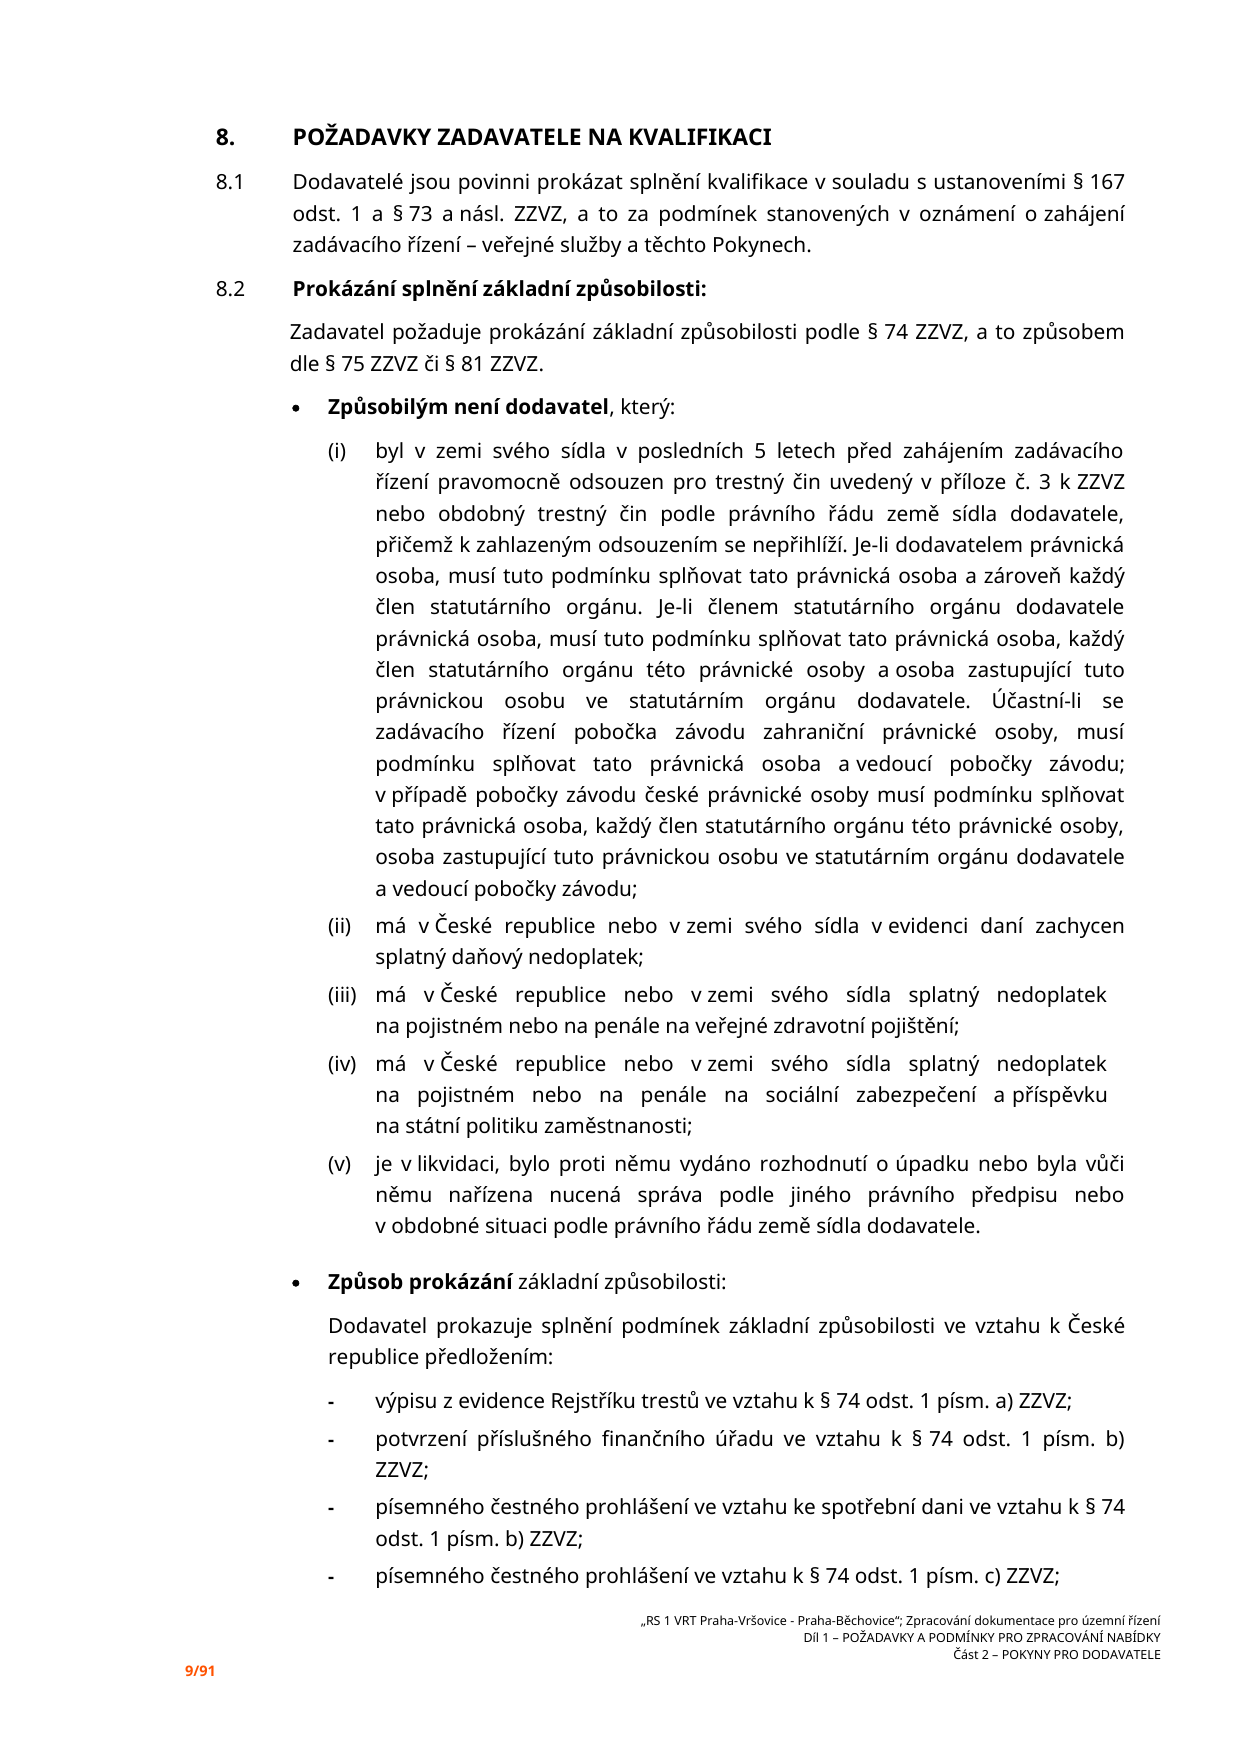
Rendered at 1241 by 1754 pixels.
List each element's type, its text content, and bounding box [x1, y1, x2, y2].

text má v České republice nebo v zemi svého sídla splatný nedoplatek na pojistném nebo na penále na veřejné zdravotní pojištění; [328, 980, 1125, 1040]
text Dodavatelé jsou povinni prokázat splnění kvalifikace v souladu s ustanoveními § 167 odst. 1 a § 73 a násl. ZZVZ, a to za podmínek stanovených v oznámení o zahájení zadávacího řízení – veřejné služby a těchto Pokynech. [216, 167, 1125, 258]
text písemného čestného prohlášení ve vztahu k § 74 odst. 1 písm. c) ZZVZ; [328, 1561, 1125, 1590]
text je v likvidaci, bylo proti němu vydáno rozhodnutí o úpadku nebo byla vůči němu nařízena nucená správa podle jiného právního předpisu nebo v obdobné situaci podle právního řádu země sídla dodavatele. [328, 1149, 1125, 1240]
text má v České republice nebo v zemi svého sídla splatný nedoplatek na pojistném nebo na penále na sociální zabezpečení a příspěvku na státní politiku zaměstnanosti; [328, 1049, 1125, 1140]
text Prokázání splnění základní způsobilosti: [216, 274, 1125, 302]
text písemného čestného prohlášení ve vztahu ke spotřební dani ve vztahu k § 74 odst. 1 písm. b) ZZVZ; [328, 1492, 1125, 1552]
text má v České republice nebo v zemi svého sídla v evidenci daní zachycen splatný daňový nedoplatek; [328, 911, 1125, 971]
text potvrzení příslušného finančního úřadu ve vztahu k § 74 odst. 1 písm. b) ZZVZ; [328, 1424, 1125, 1483]
list Zadavatel požaduje prokázání základní způsobilosti podle § 74 ZZVZ, a to způsobem dle § 75 ZZVZ či § 81 ZZVZ. [289, 317, 1125, 377]
text byl v zemi svého sídla v posledních 5 letech před zahájením zadávacího řízení pravomocně odsouzen pro trestný čin uvedený v příloze č. 3 k ZZVZ nebo obdobný trestný čin podle právního řádu země sídla dodavatele, přičemž k zahlazeným odsouzením se nepřihlíží. Je-li dodavatelem právnická osoba, musí tuto podmínku splňovat tato právnická osoba a zároveň každý člen statutárního orgánu. Je-li členem statutárního orgánu dodavatele právnická osoba, musí tuto podmínku splňovat tato právnická osoba, každý člen statutárního orgánu této právnické osoby a osoba zastupující tuto právnickou osobu ve statutárním orgánu dodavatele. Účastní-li se zadávacího řízení pobočka závodu zahraniční právnické osoby, musí podmínku splňovat tato právnická osoba a vedoucí pobočky závodu; v případě pobočky závodu české právnické osoby musí podmínku splňovat tato právnická osoba, každý člen statutárního orgánu této právnické osoby, osoba zastupující tuto právnickou osobu ve statutárním orgánu dodavatele a vedoucí pobočky závodu; [328, 436, 1125, 902]
text výpisu z evidence Rejstříku trestů ve vztahu k § 74 odst. 1 písm. a) ZZVZ; [328, 1386, 1125, 1415]
text Způsobilým není dodavatel, který: [292, 392, 1125, 421]
text Způsob prokázání základní způsobilosti: [292, 1267, 1125, 1296]
text POŽADAVKY ZADAVATELE NA KVALIFIKACI [216, 121, 1125, 152]
text Dodavatel prokazuje splnění podmínek základní způsobilosti ve vztahu k České republice předložením: [328, 1311, 1125, 1371]
